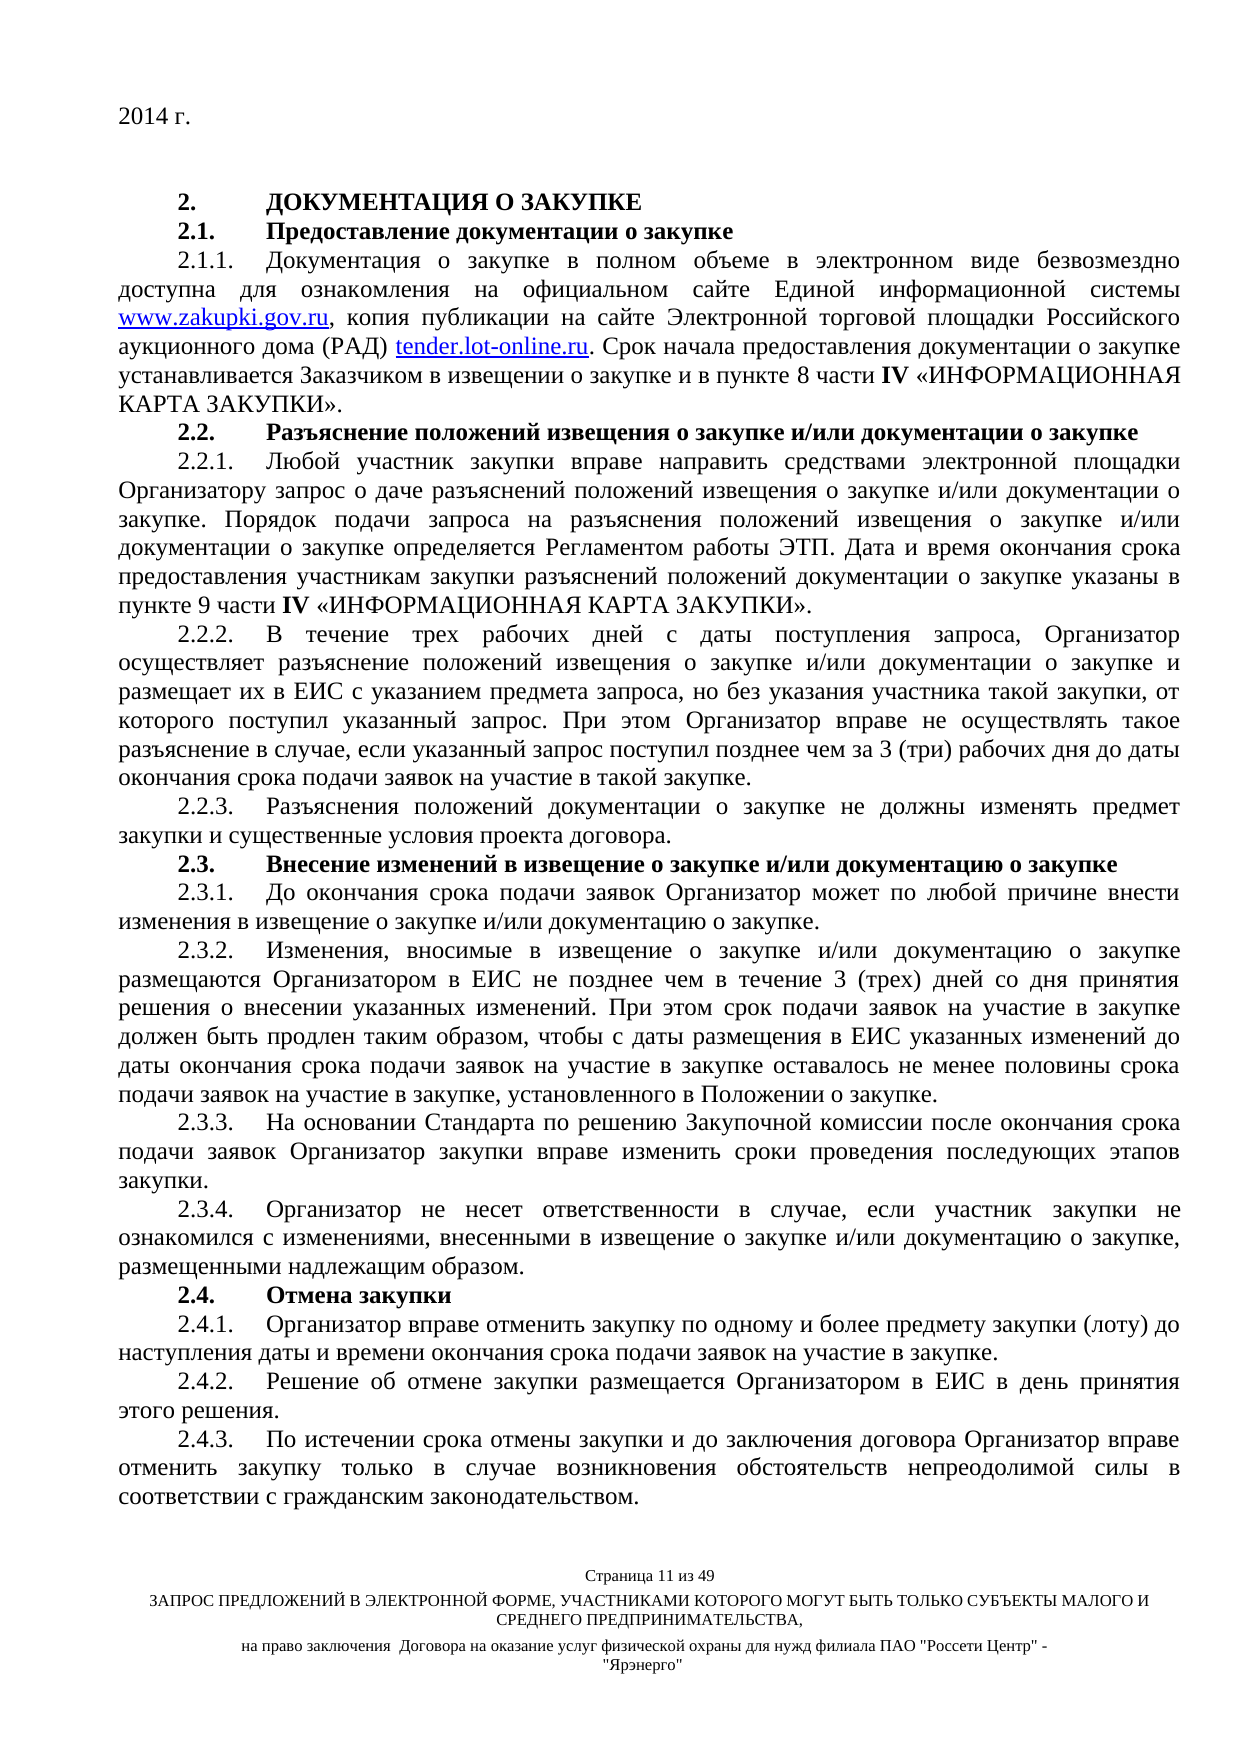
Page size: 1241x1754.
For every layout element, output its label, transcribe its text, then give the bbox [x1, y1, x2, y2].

subtitle Предоставление документации о закупке [118, 216, 1181, 245]
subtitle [118, 101, 1181, 130]
subtitle Изменения, вносимые в извещение о закупке и/или документацию о закупке размещаются Организатором в ЕИС не позднее чем в течение 3 (трех) дней со дня принятия решения о внесении указанных изменений. При этом срок подачи заявок на участие в закупке должен быть продлен таким образом, чтобы с даты размещения в ЕИС указанных изменений до даты окончания срока подачи заявок на участие в закупке оставалось не менее половины срока подачи заявок на участие в закупке, установленного в Положении о закупке. [118, 935, 1181, 1107]
subtitle Внесение изменений в извещение о закупке и/или документацию о закупке [118, 849, 1181, 877]
subtitle Организатор не несет ответственности в случае, если участник закупки не ознакомился с изменениями, внесенными в извещение о закупке и/или документацию о закупке, размещенными надлежащим образом. [118, 1194, 1181, 1280]
subtitle Решение об отмене закупки размещается Организатором в ЕИС в день принятия этого решения. [118, 1366, 1181, 1424]
subtitle Документация о закупке в полном объеме в электронном виде безвозмездно доступна для ознакомления на официальном сайте Единой информационной системы www.zakupki.gov.ru, копия публикации на сайте Электронной торговой площадки Российского аукционного дома (РАД) tender.lot-online.ru. Срок начала предоставления документации о закупке устанавливается Заказчиком в извещении о закупке и в пункте 8 части IV «ИНФОРМАЦИОННАЯ КАРТА ЗАКУПКИ». [118, 245, 1181, 417]
subtitle Разъяснения положений документации о закупке не должны изменять предмет закупки и существенные условия проекта договора. [118, 791, 1181, 849]
subtitle На основании Стандарта по решению Закупочной комиссии после окончания срока подачи заявок Организатор закупки вправе изменить сроки проведения последующих этапов закупки. [118, 1107, 1181, 1194]
subtitle Отмена закупки [118, 1280, 1181, 1309]
subtitle До окончания срока подачи заявок Организатор может по любой причине внести изменения в извещение о закупке и/или документацию о закупке. [118, 877, 1181, 935]
subtitle Разъяснение положений извещения о закупке и/или документации о закупке [118, 417, 1181, 446]
subtitle ДОКУМЕНТАЦИЯ О ЗАКУПКЕ [118, 187, 1181, 216]
subtitle Организатор вправе отменить закупку по одному и более предмету закупки (лоту) до наступления даты и времени окончания срока подачи заявок на участие в закупке. [118, 1309, 1181, 1366]
subtitle В течение трех рабочих дней с даты поступления запроса, Организатор осуществляет разъяснение положений извещения о закупке и/или документации о закупке и размещает их в ЕИС с указанием предмета запроса, но без указания участника такой закупки, от которого поступил указанный запрос. При этом Организатор вправе не осуществлять такое разъяснение в случае, если указанный запрос поступил позднее чем за 3 (три) рабочих дня до даты окончания срока подачи заявок на участие в такой закупке. [118, 619, 1181, 791]
subtitle По истечении срока отмены закупки и до заключения договора Организатор вправе отменить закупку только в случае возникновения обстоятельств непреодолимой силы в соответствии с гражданским законодательством. [118, 1424, 1181, 1510]
subtitle Любой участник закупки вправе направить средствами электронной площадки Организатору запрос о даче разъяснений положений извещения о закупке и/или документации о закупке. Порядок подачи запроса на разъяснения положений извещения о закупке и/или документации о закупке определяется Регламентом работы ЭТП. Дата и время окончания срока предоставления участникам закупки разъяснений положений документации о закупке указаны в пункте 9 части IV «ИНФОРМАЦИОННАЯ КАРТА ЗАКУПКИ». [118, 446, 1181, 619]
